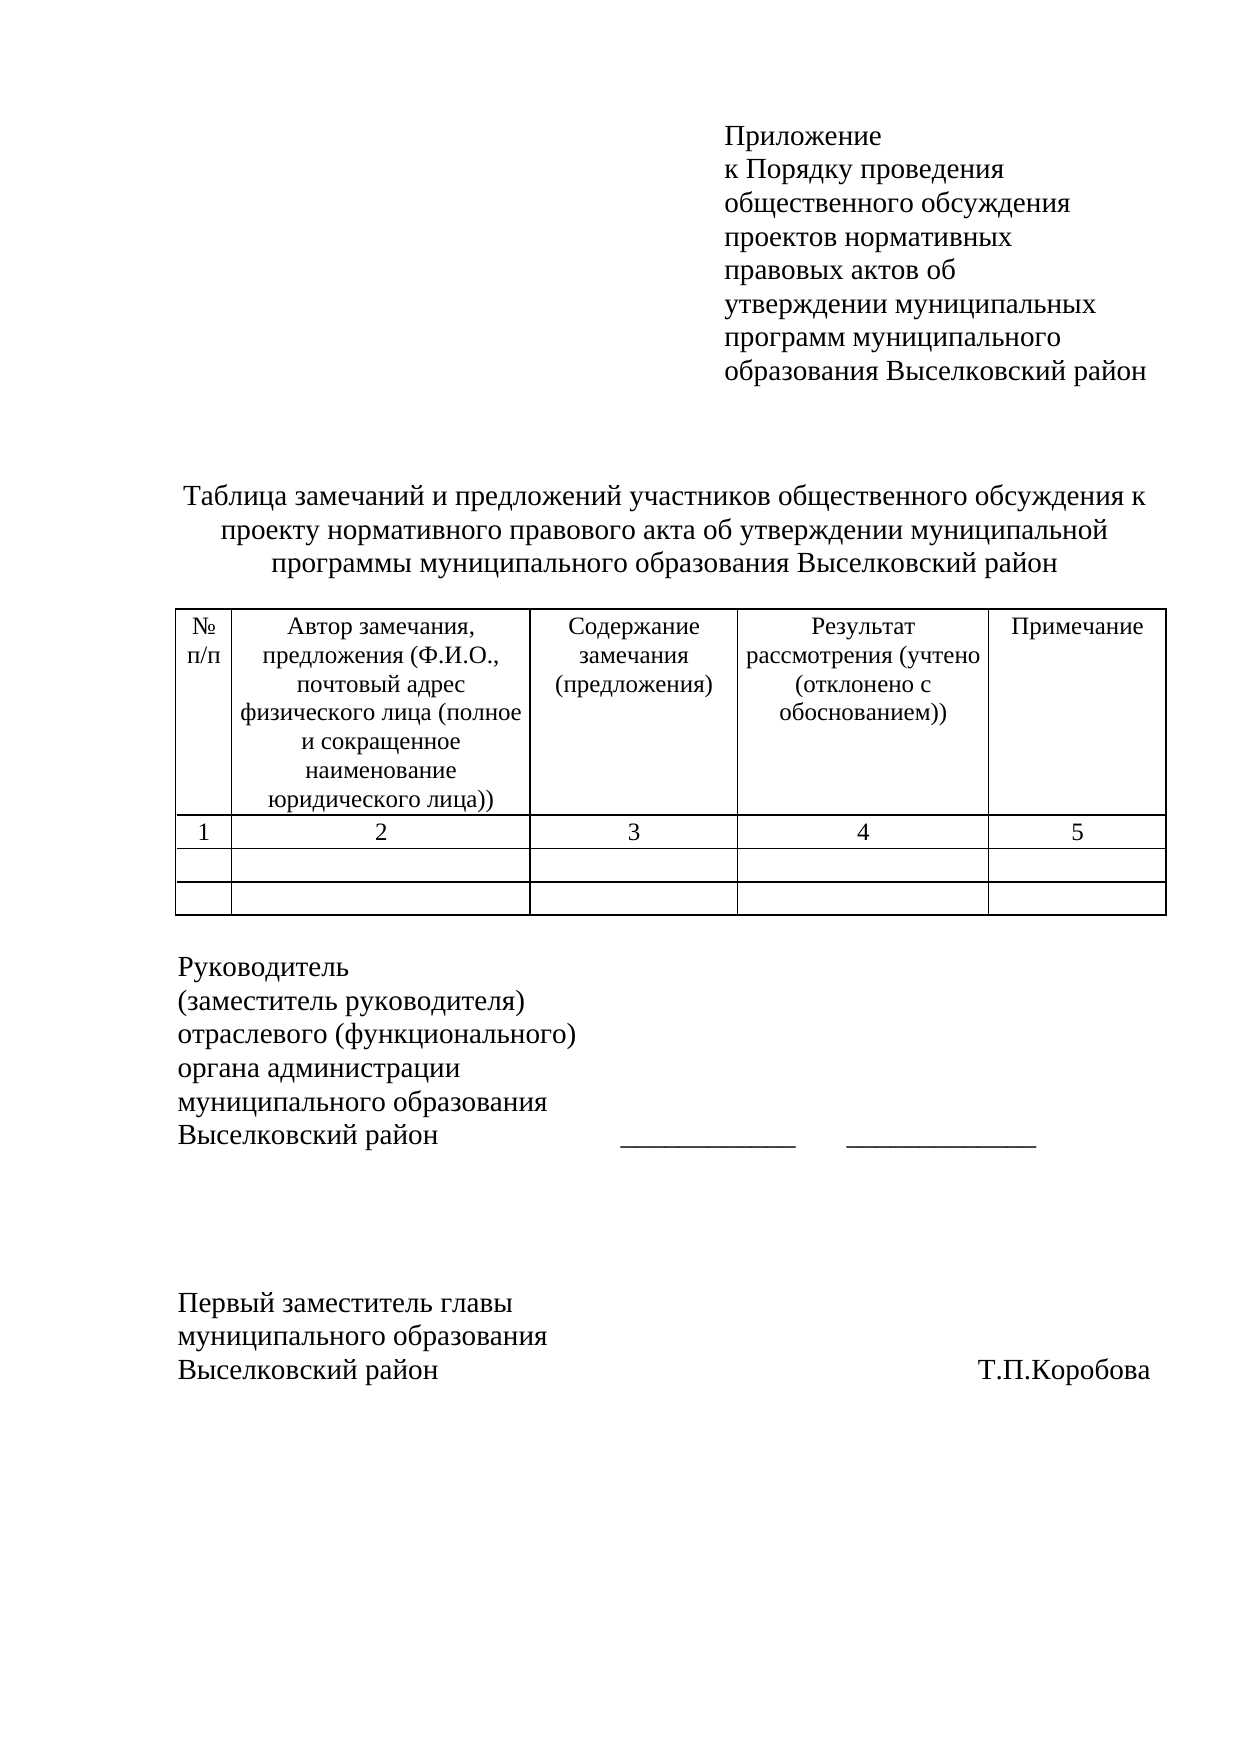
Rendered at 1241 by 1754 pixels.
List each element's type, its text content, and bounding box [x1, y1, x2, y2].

table_cell [176, 849, 231, 881]
table_header Содержание замечания (предложения) [531, 610, 737, 814]
table_header Примечание [989, 610, 1165, 814]
table_cell [738, 883, 988, 914]
table_cell 2 [232, 816, 529, 847]
table_cell 3 [531, 816, 737, 847]
table_cell 4 [738, 816, 988, 847]
table_cell 1 [176, 815, 231, 847]
text Таблица замечаний и предложений участников общественного обсуждения к проекту нормативного правового акта об утверждении муниципальной программы муниципального образования Выселковский район [177, 478, 1152, 579]
text Выселковский район ____________ _____________ [177, 1117, 1152, 1151]
table_cell [531, 883, 737, 914]
table_cell [989, 883, 1165, 914]
table_cell [989, 849, 1165, 881]
text отраслевого (функционального) [177, 1017, 1152, 1050]
table_header Автор замечания, предложения (Ф.И.О., почтовый адрес физического лица (полное и сокращенное наименование юридического лица)) [232, 610, 529, 814]
text Первый заместитель главы [177, 1285, 1152, 1318]
text Приложение к Порядку проведения общественного обсуждения проектов нормативных правовых актов об утверждении муниципальных [177, 118, 1152, 319]
table_cell 5 [989, 816, 1165, 847]
table_header № п/п [176, 610, 231, 814]
text (заместитель руководителя) [177, 983, 1152, 1017]
table_cell [232, 849, 529, 881]
text программ муниципального [177, 319, 1152, 353]
table_cell [232, 883, 529, 914]
text Руководитель [177, 949, 1152, 983]
text органа администрации [177, 1050, 1152, 1084]
text Выселковский район Т.П.Коробова [177, 1352, 1152, 1386]
table_header Результат рассмотрения (учтено (отклонено с обоснованием)) [738, 610, 988, 814]
table_cell [176, 882, 231, 914]
text муниципального образования [177, 1084, 1152, 1117]
text муниципального образования [177, 1318, 1152, 1352]
table_cell [531, 849, 737, 881]
text образования Выселковский район [177, 353, 1152, 386]
table_cell [738, 849, 988, 881]
